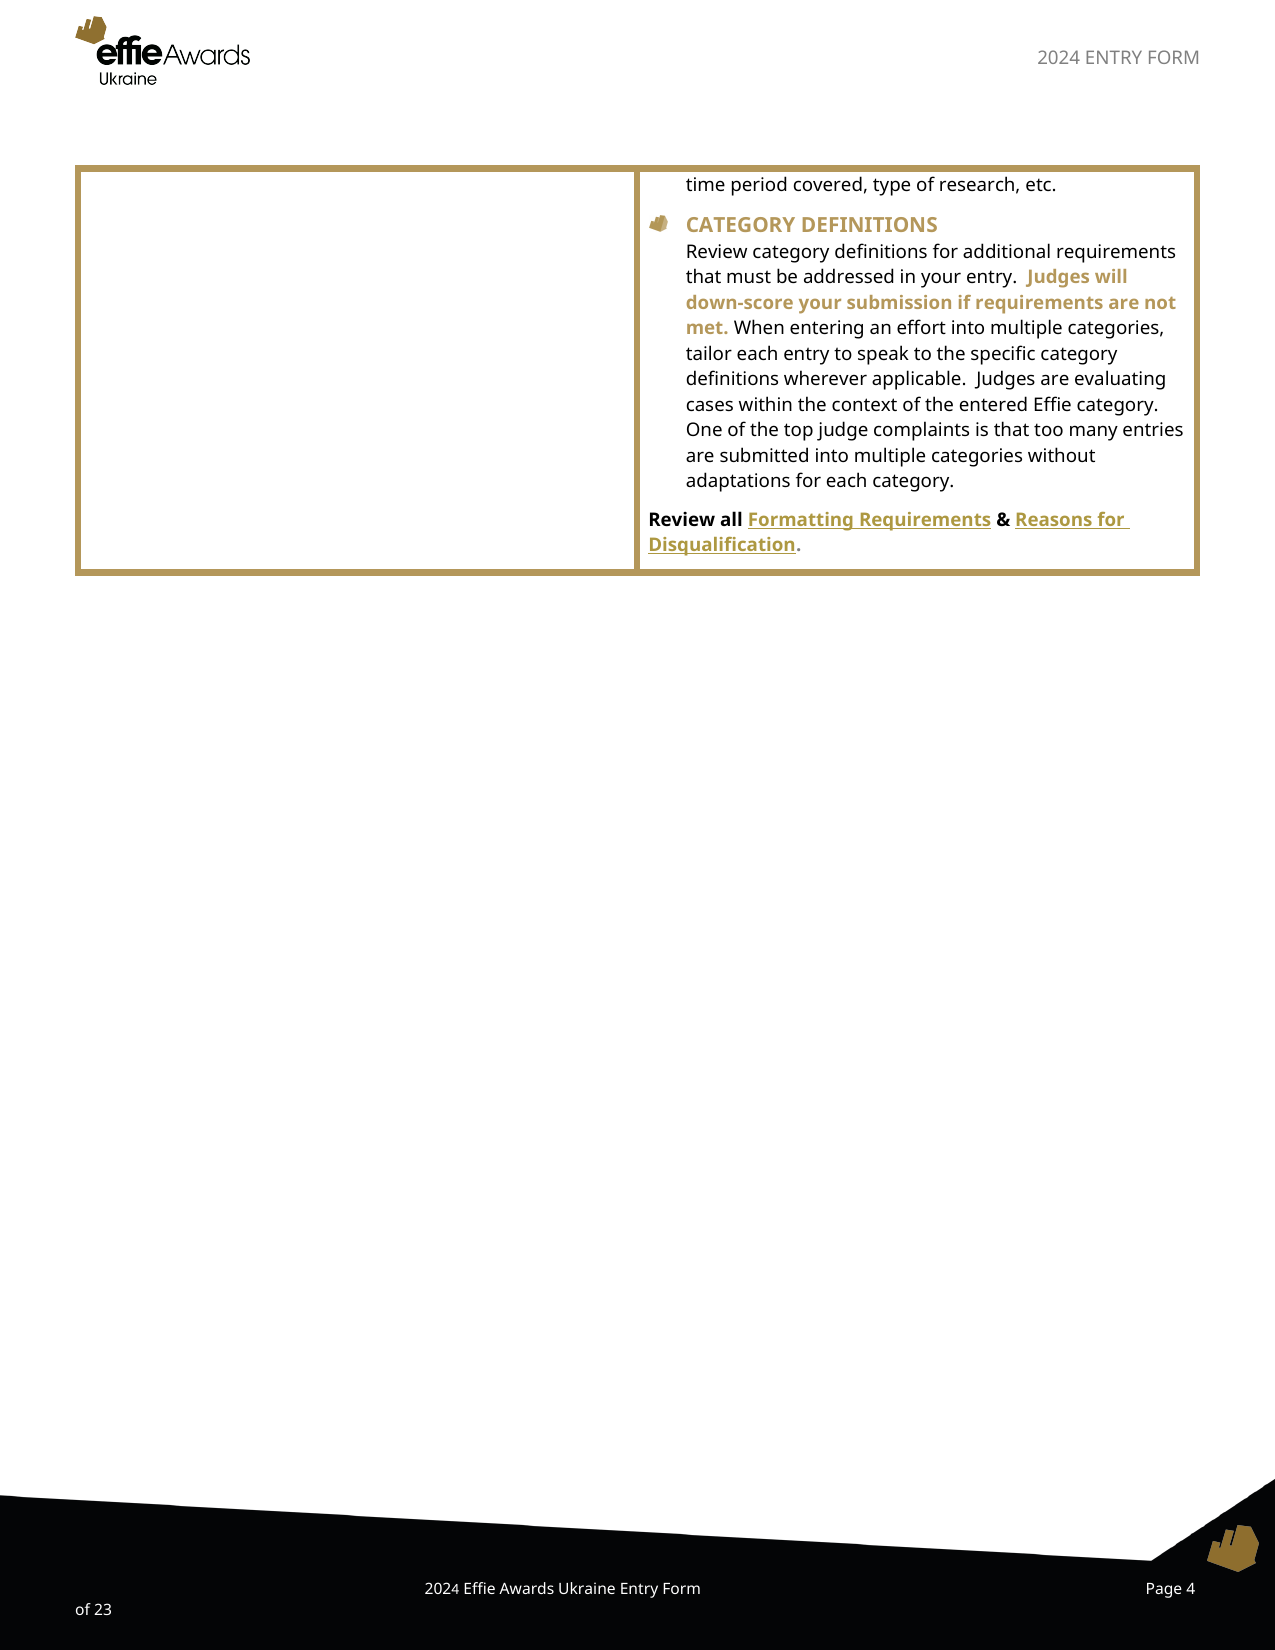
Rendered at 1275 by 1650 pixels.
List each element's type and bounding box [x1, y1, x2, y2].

table_header [640, 172, 1194, 569]
picture [649, 215, 668, 232]
picture [0, 1477, 1275, 1650]
table_header [81, 172, 634, 569]
picture [75, 16, 250, 85]
